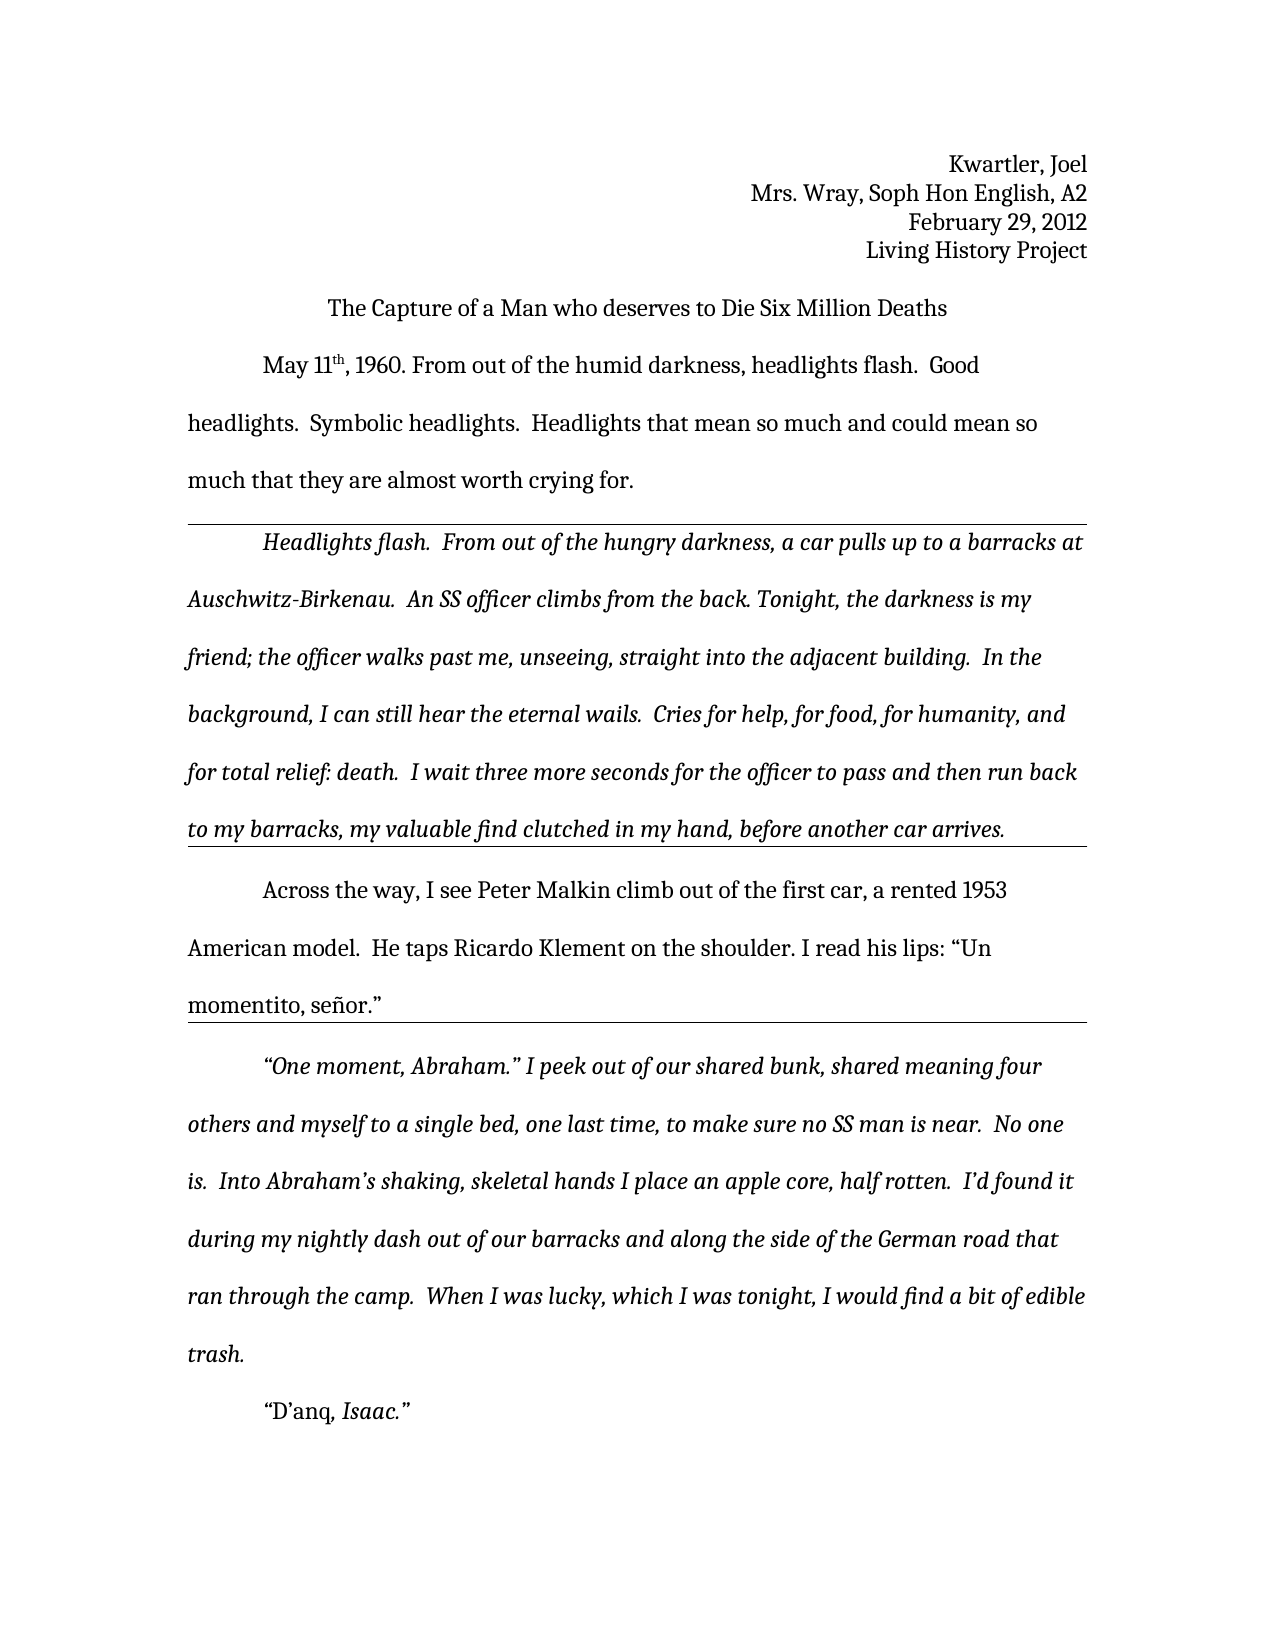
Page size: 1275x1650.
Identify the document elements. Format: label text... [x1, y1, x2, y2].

text May 11th, 1960. From out of the humid darkness, headlights flash. Good headlights. Symbolic headlights. Headlights that mean so much and could mean so much that they are almost worth crying for. [187, 351, 1087, 495]
text “One moment, Abraham.” I peek out of our shared bunk, shared meaning four others and myself to a single bed, one last time, to make sure no SS man is near. No one is. Into Abraham’s shaking, skeletal hands I place an apple core, half rotten. I’d found it during my nightly dash out of our barracks and along the side of the German road that ran through the camp. When I was lucky, which I was tonight, I would find a bit of edible trash. [187, 1052, 1087, 1368]
text “D’anq, Isaac.” [187, 1397, 1087, 1426]
text Headlights flash. From out of the hungry darkness, a car pulls up to a barracks at Auschwitz-Birkenau. An SS officer climbs from the back. Tonight, the darkness is my friend; the officer walks past me, unseeing, straight into the adjacent building. In the background, I can still hear the eternal wails. Cries for help, for food, for humanity, and for total relief: death. I wait three more seconds for the officer to pass and then run back to my barracks, my valuable find clutched in my hand, before another car arrives. [187, 525, 1087, 847]
text February 29, 2012 [187, 207, 1087, 236]
text The Capture of a Man who deserves to Die Six Million Deaths [187, 294, 1087, 322]
text Kwartler, Joel [187, 150, 1087, 179]
text Across the way, I see Peter Malkin climb out of the first car, a rented 1953 American model. He taps Ricardo Klement on the shoulder. I read his lips: “Un momentito, señor.” [187, 876, 1087, 1023]
text Mrs. Wray, Soph Hon English, A2 [187, 179, 1087, 207]
text Living History Project [187, 236, 1087, 265]
